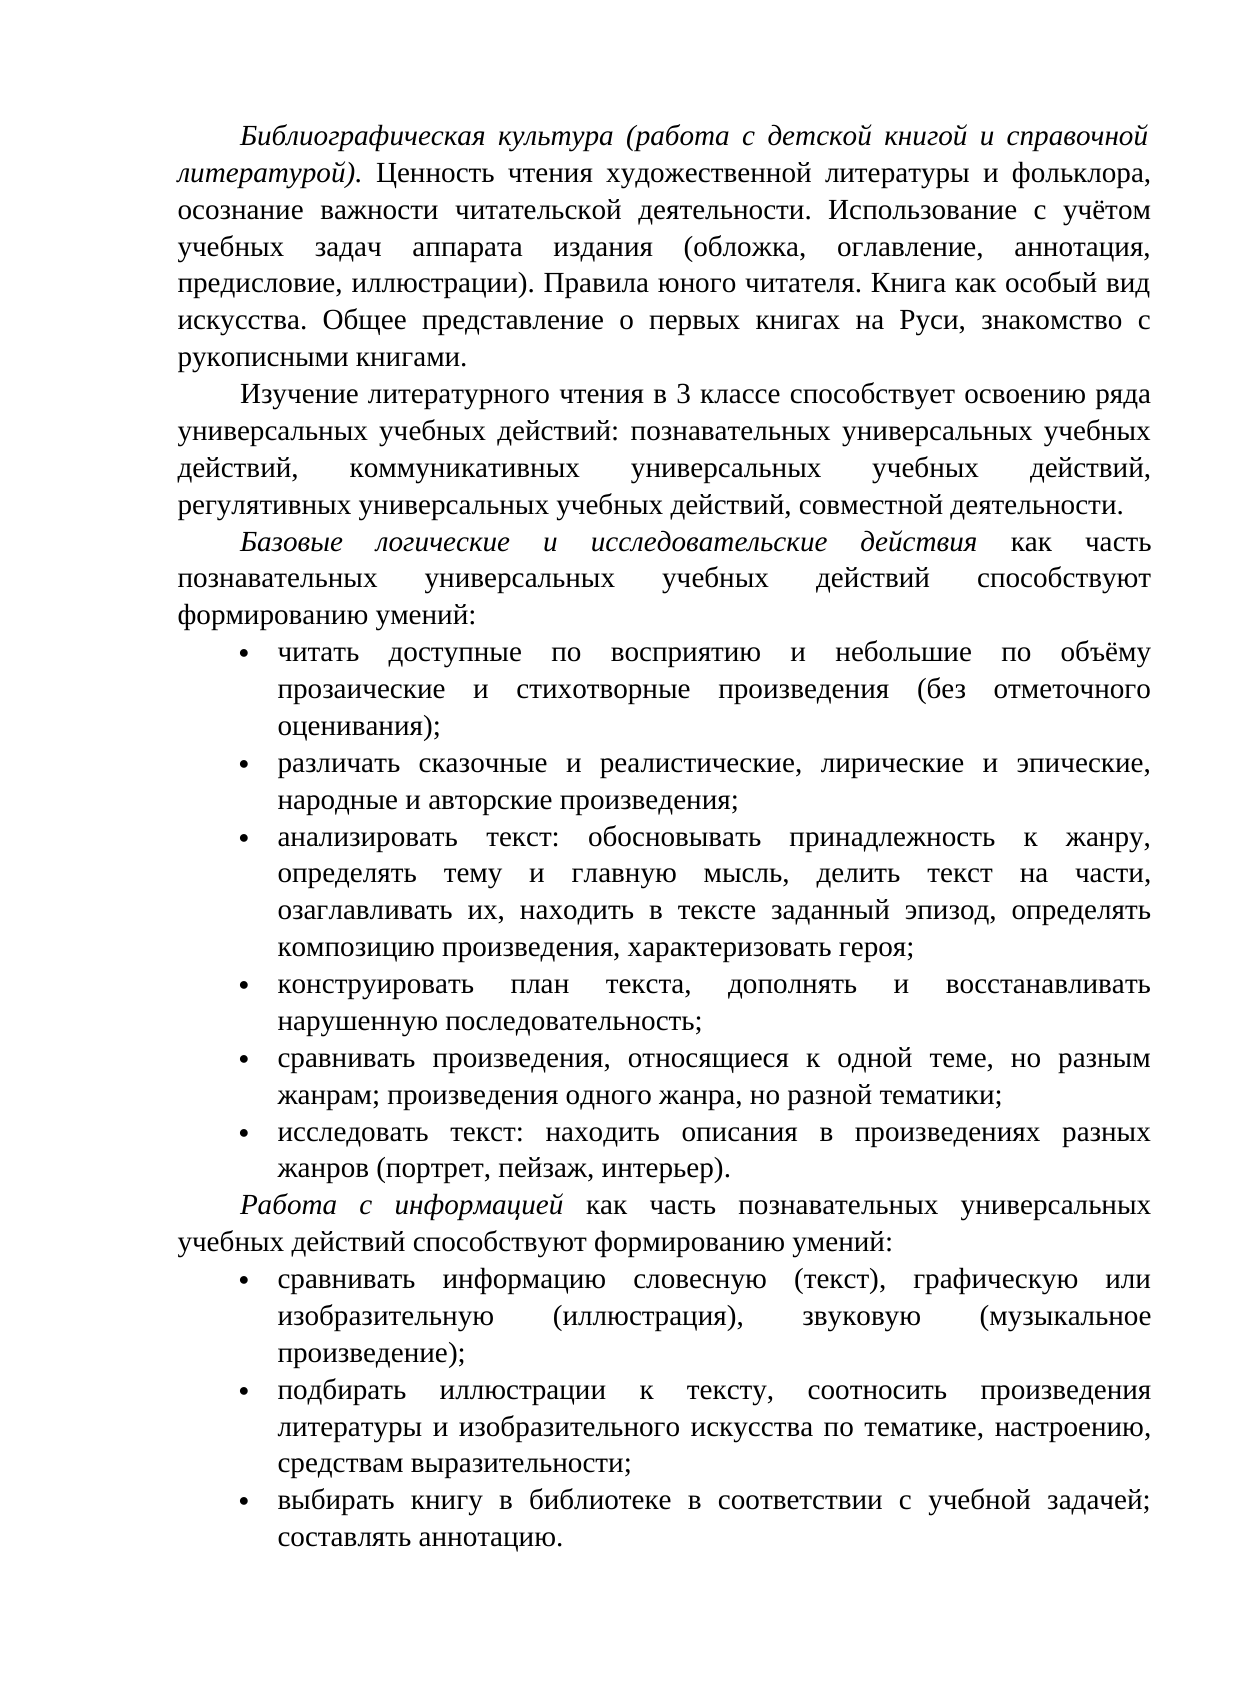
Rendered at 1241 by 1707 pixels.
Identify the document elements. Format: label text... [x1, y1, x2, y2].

text Базовые логические и исследовательские действия как часть познавательных универсальных учебных действий способствуют формированию умений: [177, 524, 1152, 631]
text Библиографическая культура (работа с детской книгой и справочной литературой). Ценность чтения художественной литературы и фольклора, осознание важности читательской деятельности. Использование с учётом учебных задач аппарата издания (обложка, оглавление, аннотация, предисловие, иллюстрации). Правила юного читателя. Книга как особый вид искусства. Общее представление о первых книгах на Руси, знакомство с рукописными книгами. [177, 118, 1152, 373]
list сравнивать произведения, относящиеся к одной теме, но разным жанрам; произведения одного жанра, но разной тематики; [240, 1040, 1152, 1110]
list подбирать иллюстрации к тексту, соотносить произведения литературы и изобразительного искусства по тематике, настроению, средствам выразительности; [240, 1372, 1152, 1479]
list исследовать текст: находить описания в произведениях разных жанров (портрет, пейзаж, интерьер). [240, 1114, 1152, 1184]
list сравнивать информацию словесную (текст), графическую или изобразительную (иллюстрация), звуковую (музыкальное произведение); [240, 1261, 1152, 1368]
list выбирать книгу в библиотеке в соответствии с учебной задачей; составлять аннотацию. [240, 1482, 1152, 1553]
text Изучение литературного чтения в 3 классе способствует освоению ряда универсальных учебных действий: познавательных универсальных учебных действий, коммуникативных универсальных учебных действий, регулятивных универсальных учебных действий, совместной деятельности. [177, 376, 1152, 520]
list конструировать план текста, дополнять и восстанавливать нарушенную последовательность; [240, 966, 1152, 1037]
list читать доступные по восприятию и небольшие по объёму прозаические и стихотворные произведения (без отметочного оценивания); [240, 634, 1152, 742]
list различать сказочные и реалистические, лирические и эпические, народные и авторские произведения; [240, 745, 1152, 815]
text Работа с информацией как часть познавательных универсальных учебных действий способствуют формированию умений: [177, 1187, 1152, 1258]
list анализировать текст: обосновывать принадлежность к жанру, определять тему и главную мысль, делить текст на части, озаглавливать их, находить в тексте заданный эпизод, определять композицию произведения, характеризовать героя; [240, 819, 1152, 963]
